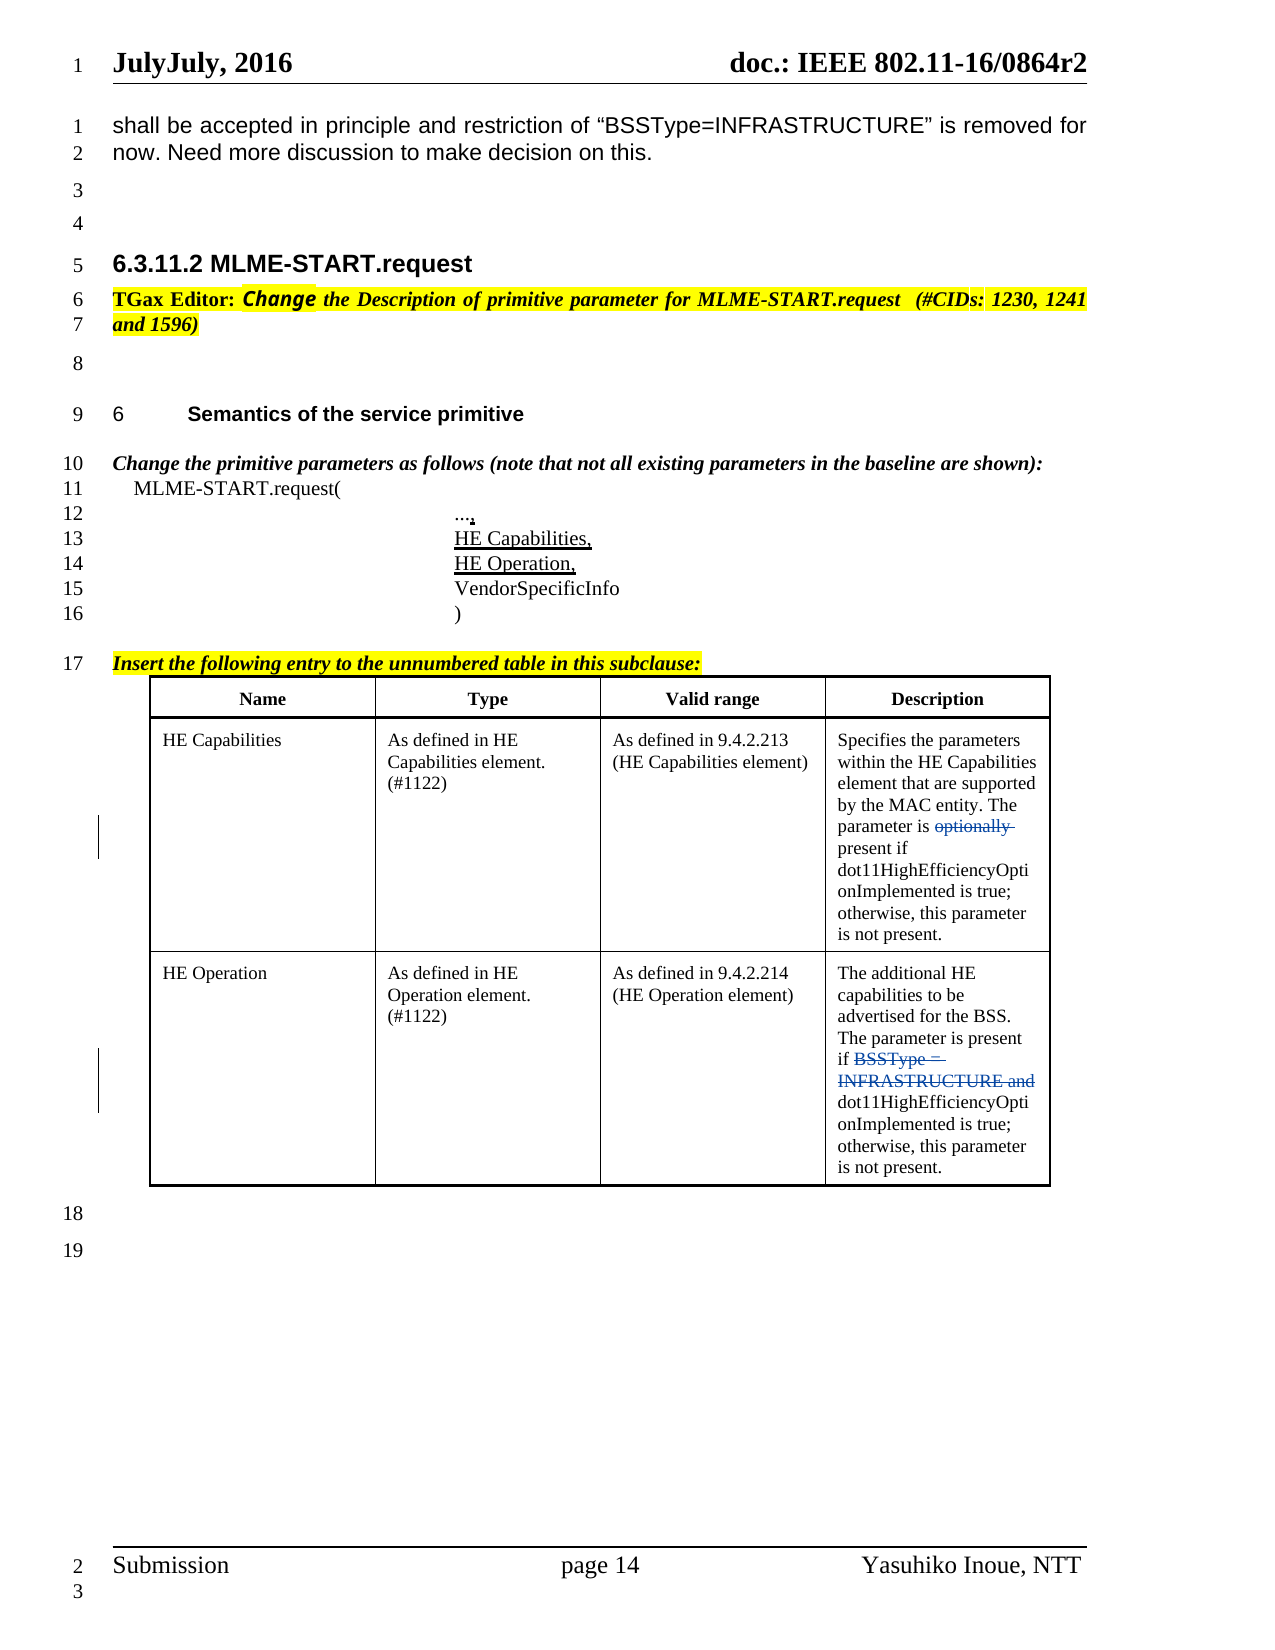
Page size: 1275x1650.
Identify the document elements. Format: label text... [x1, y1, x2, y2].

table_cell HE Capabilities [151, 719, 375, 951]
table_cell As defined in HE Operation element.(#1122) [376, 952, 600, 1184]
text ..., [454, 500, 1087, 525]
table_header Valid range [601, 678, 825, 716]
table_header Name [151, 678, 375, 716]
table_header Description [826, 678, 1049, 716]
table_header Type [376, 678, 600, 716]
text TGax Editor: Change the Description of primitive parameter for MLME-START.request (#CIDs: 1230, 1241 and 1596) [112, 284, 1087, 336]
table_cell As defined in 9.4.2.214 (HE Operation element) [601, 952, 825, 1184]
table_cell Specifies the parameters within the HE Capabilities element that are supported by the MAC entity. The parameter is present if dot11HighEfficiencyOptionImplemented is true; otherwise, this parameter is not present. [826, 719, 1049, 951]
text VendorSpecificInfo [454, 575, 1087, 600]
table_cell The additional HE capabilities to be advertised for the BSS. The parameter is present if dot11HighEfficiencyOptionImplemented is true; otherwise, this parameter is not present. [826, 952, 1049, 1184]
text ) [454, 600, 1087, 625]
text MLME-START.request( [133, 475, 1087, 500]
text HE Capabilities, [454, 525, 1087, 550]
list Semantics of the service primitive [112, 400, 1087, 425]
table_cell As defined in HE Capabilities element.(#1122) [376, 719, 600, 951]
table_cell HE Operation [151, 952, 375, 1184]
text HE Operation, [454, 550, 1087, 575]
text Insert the following entry to the unnumbered table in this subclause: [112, 650, 1087, 675]
text Change the primitive parameters as follows (note that not all existing parameters in the baseline are shown): [112, 450, 1087, 475]
subtitle 6.3.11.2 MLME-START.request [112, 249, 1087, 278]
table_cell As defined in 9.4.2.213 (HE Capabilities element) [601, 719, 825, 951]
